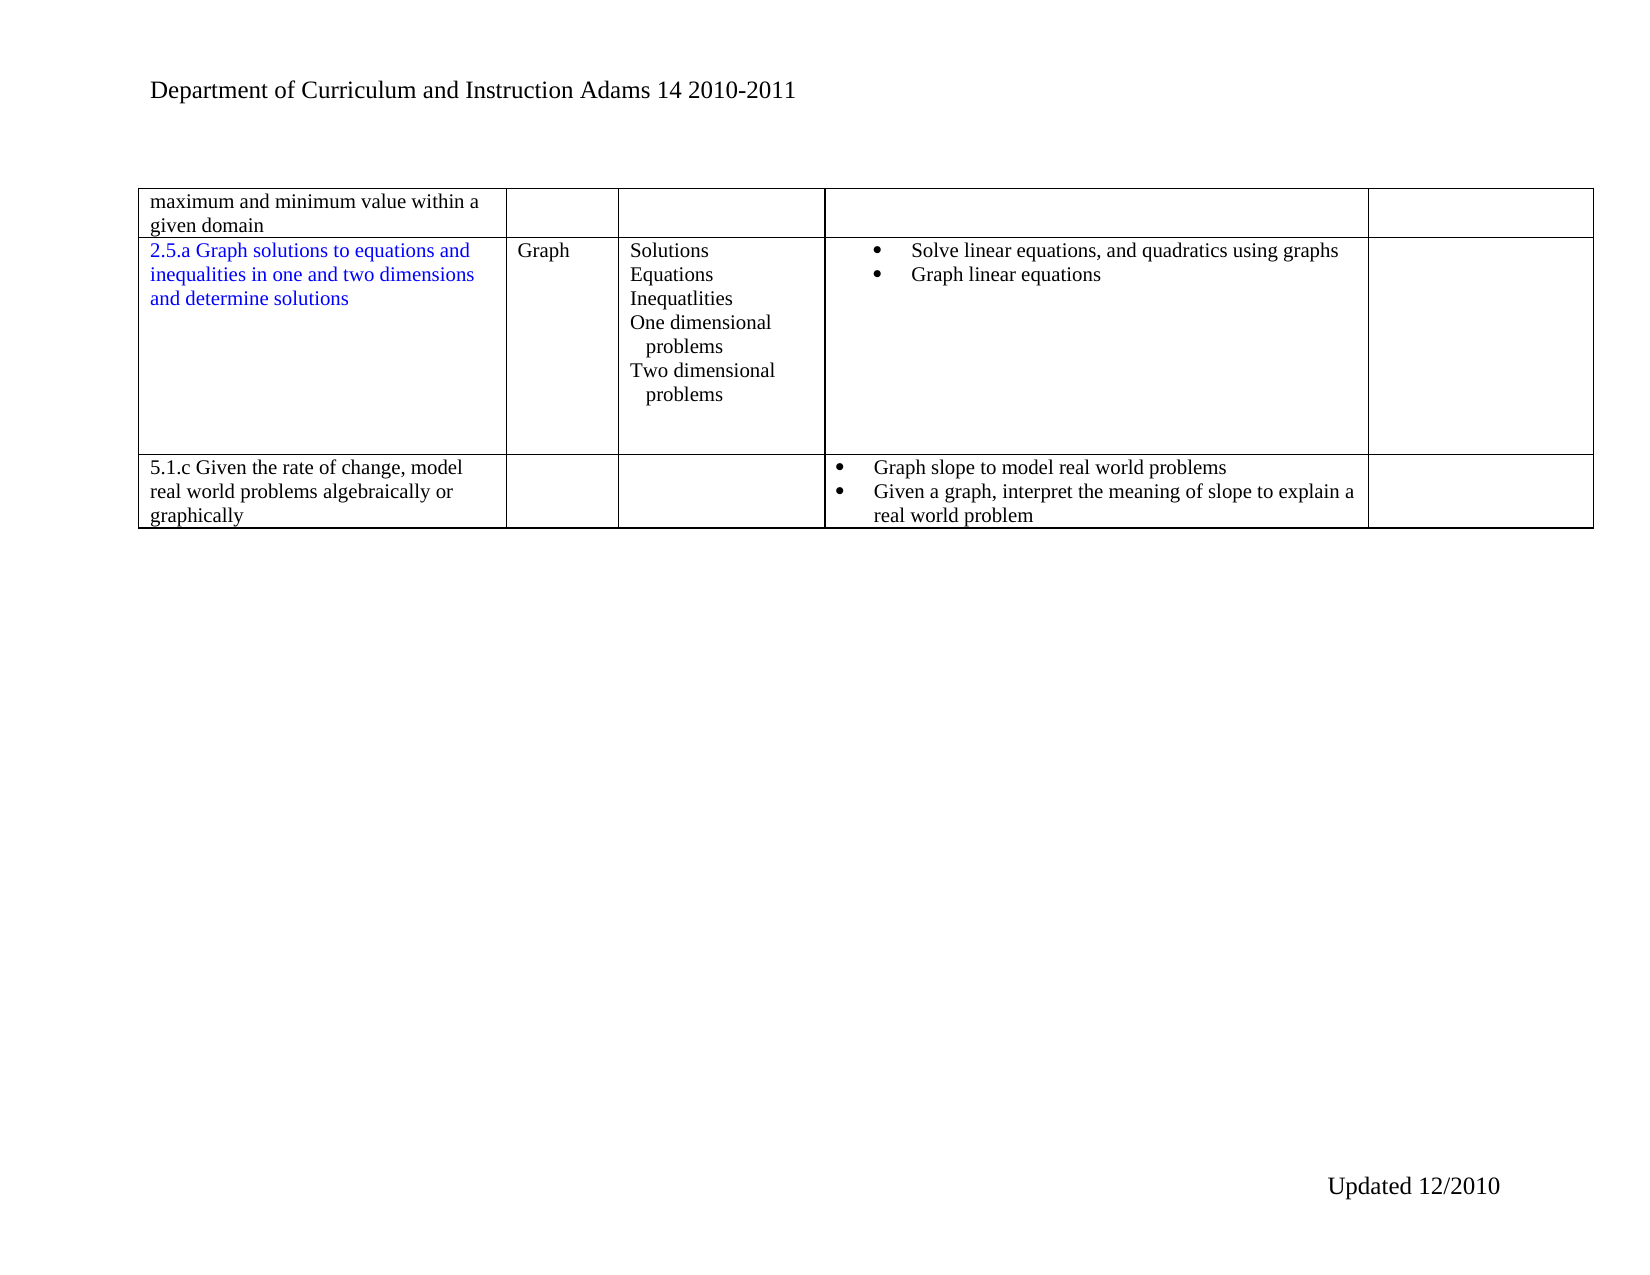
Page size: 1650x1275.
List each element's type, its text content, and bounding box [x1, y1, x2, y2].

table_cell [826, 189, 1368, 237]
table_cell Solve linear equations, and quadratics using graphs Graph linear equations [826, 238, 1368, 454]
table_cell [619, 189, 824, 237]
table_cell [1369, 238, 1593, 454]
table_cell [1369, 455, 1593, 527]
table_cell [139, 189, 506, 237]
table_cell [507, 455, 618, 527]
table_cell [1369, 189, 1593, 237]
table_cell Graph [507, 238, 618, 454]
table_cell 5.1.c Given the rate of change, model real world problems algebraically or graphically [139, 455, 506, 527]
table_cell [507, 189, 618, 237]
table_cell Graph slope to model real world problems Given a graph, interpret the meaning of slope to explain a real world problem [826, 455, 1368, 527]
table_cell Solutions Equations Inequatlities One dimensional problems Two dimensional problems [619, 238, 824, 454]
table_cell [619, 455, 824, 527]
table_cell 2.5.a Graph solutions to equations and inequalities in one and two dimensions and determine solutions [139, 238, 506, 454]
